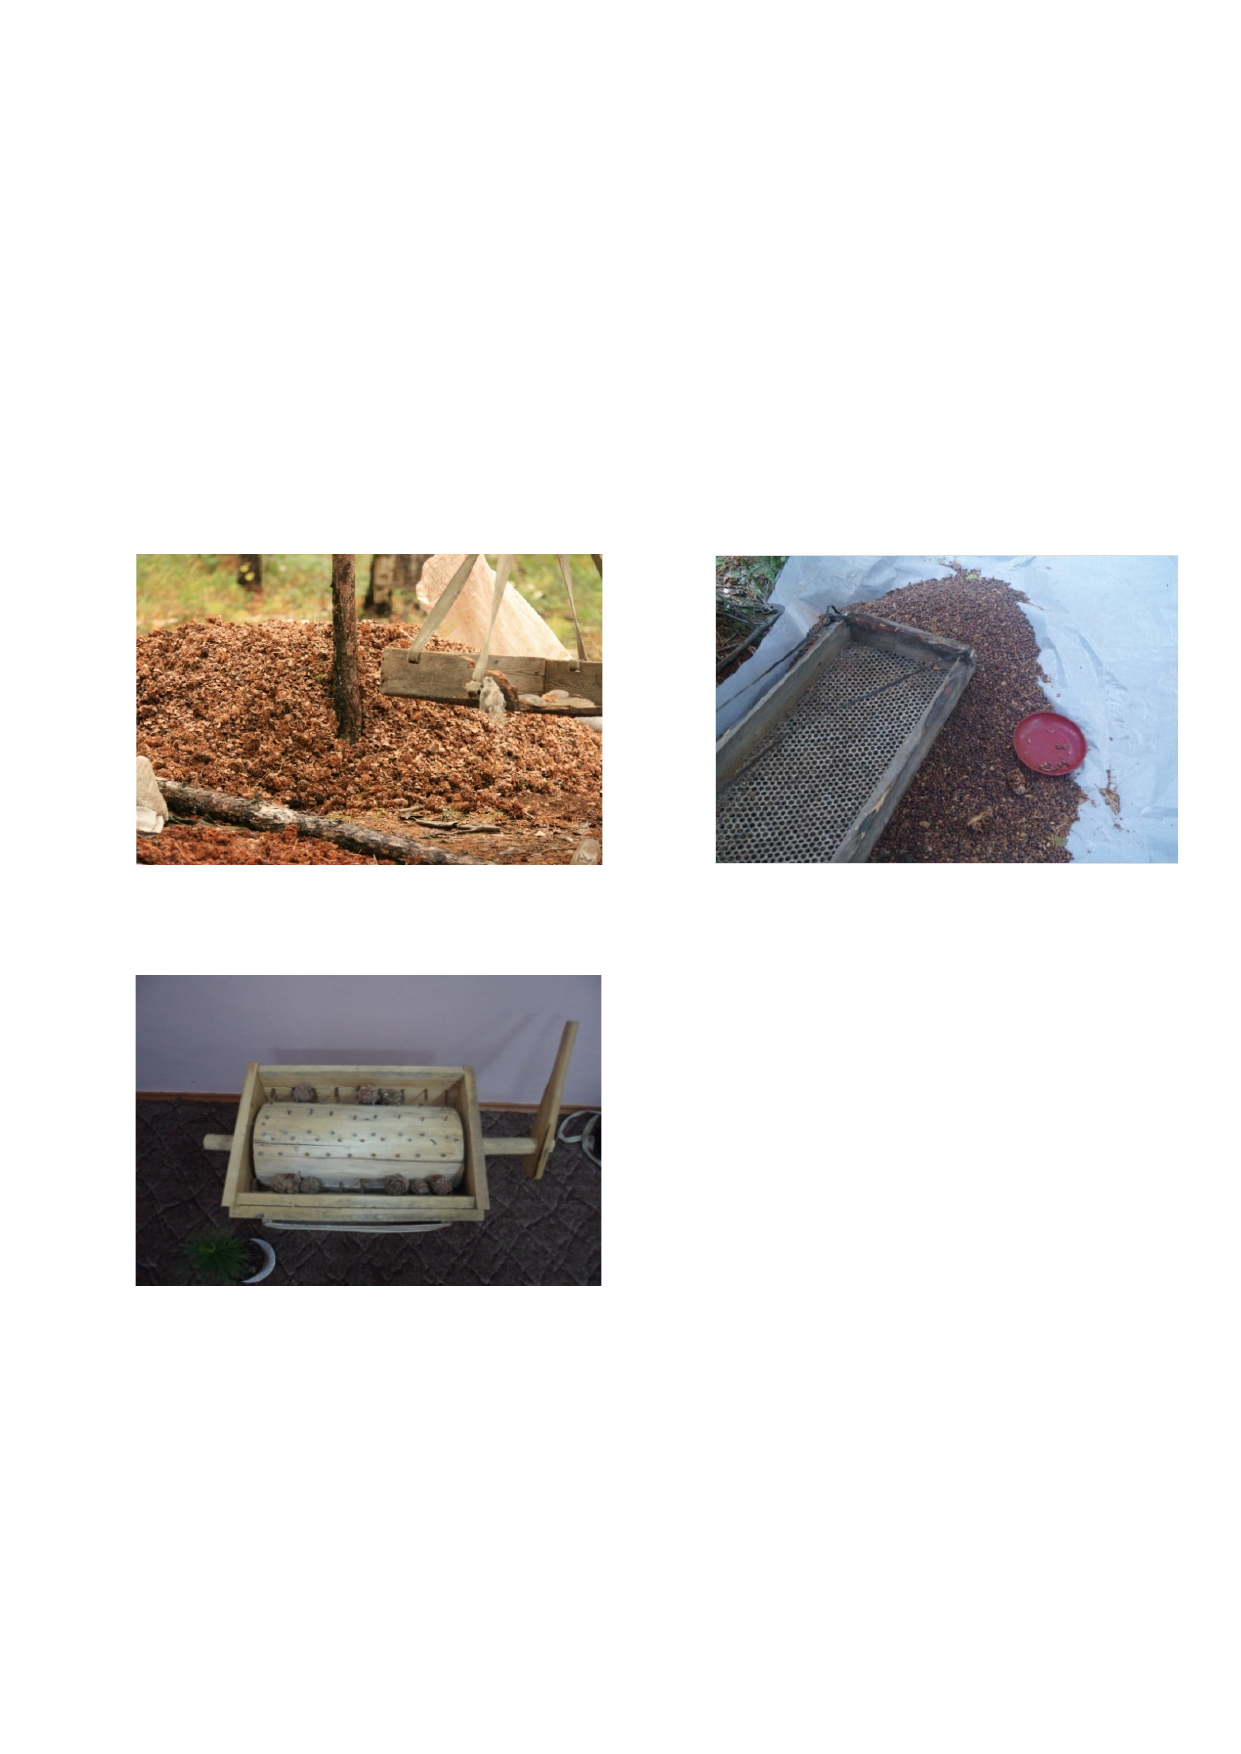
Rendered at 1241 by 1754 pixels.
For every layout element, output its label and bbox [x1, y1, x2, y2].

picture [136, 554, 603, 865]
picture [135, 975, 602, 1286]
picture [711, 554, 1179, 865]
